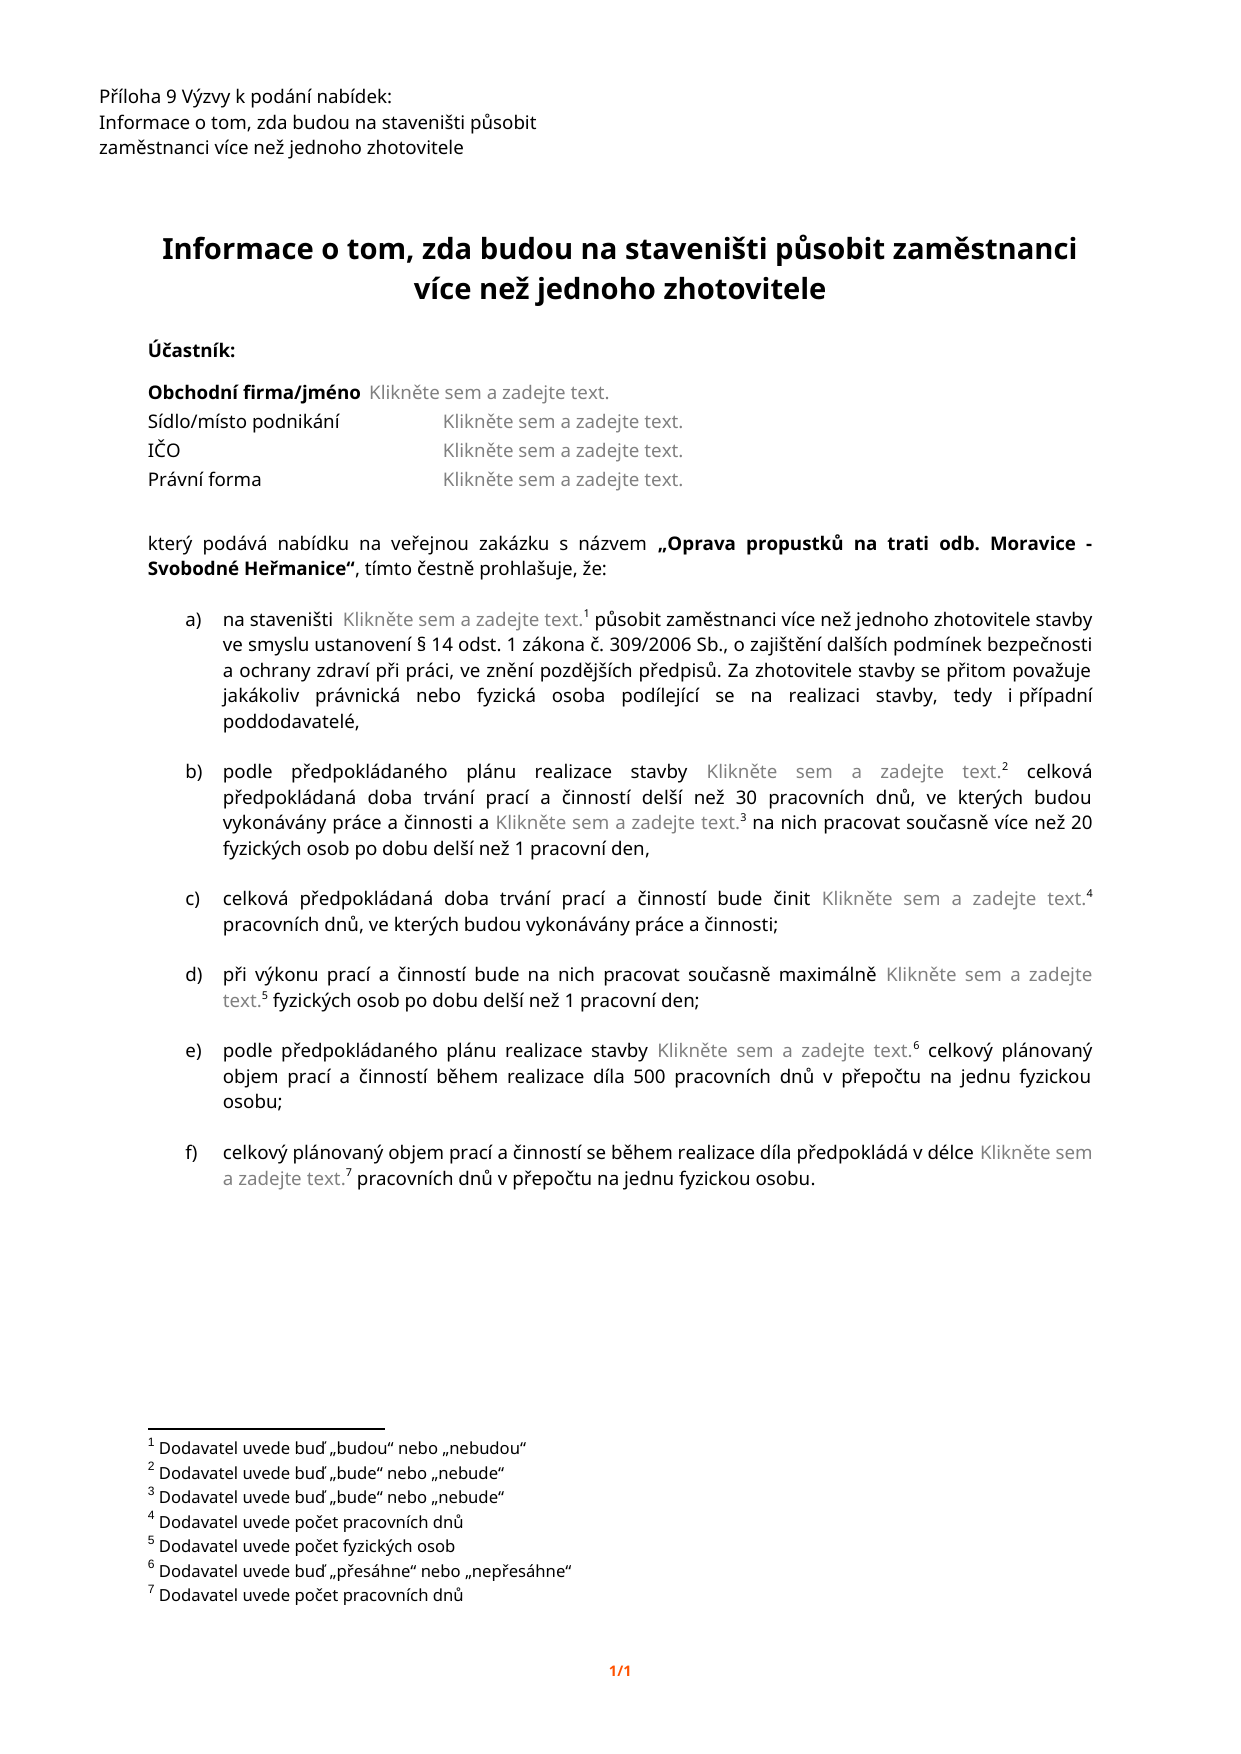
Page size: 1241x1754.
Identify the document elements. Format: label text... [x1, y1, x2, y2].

title Informace o tom, zda budou na staveništi působit zaměstnanci více než jednoho zhotovitele [148, 228, 1093, 308]
list na staveništi působit zaměstnanci více než jednoho zhotovitele stavby ve smyslu ustanovení § 14 odst. 1 zákona č. 309/2006 Sb., o zajištění dalších podmínek bezpečnosti a ochrany zdraví při práci, ve znění pozdějších předpisů. Za zhotovitele stavby se přitom považuje jakákoliv právnická nebo fyzická osoba podílející se na realizaci stavby, tedy i případní poddodavatelé, [185, 606, 1093, 734]
list celková předpokládaná doba trvání prací a činností bude činit pracovních dnů, ve kterých budou vykonávány práce a činnosti; [185, 886, 1093, 937]
list podle předpokládaného plánu realizace stavby celkový plánovaný objem prací a činností během realizace díla 500 pracovních dnů v přepočtu na jednu fyzickou osobu; [185, 1038, 1093, 1114]
text Účastník: [148, 333, 1093, 364]
text Sídlo/místo podnikání [148, 405, 1093, 434]
text Obchodní firma/jméno [148, 376, 1093, 405]
text IČO [148, 434, 1093, 463]
list celkový plánovaný objem prací a činností se během realizace díla předpokládá v délce pracovních dnů v přepočtu na jednu fyzickou osobu. [185, 1139, 1093, 1190]
list při výkonu prací a činností bude na nich pracovat současně maximálně fyzických osob po dobu delší než 1 pracovní den; [185, 962, 1093, 1013]
text který podává nabídku na veřejnou zakázku s názvem „Oprava propustků na trati odb. Moravice - Svobodné Heřmanice“, tímto čestně prohlašuje, že: [148, 530, 1093, 581]
text Právní forma [148, 463, 1093, 492]
list podle předpokládaného plánu realizace stavby celková předpokládaná doba trvání prací a činností delší než 30 pracovních dnů, ve kterých budou vykonávány práce a činnosti a na nich pracovat současně více než 20 fyzických osob po dobu delší než 1 pracovní den, [185, 759, 1093, 861]
